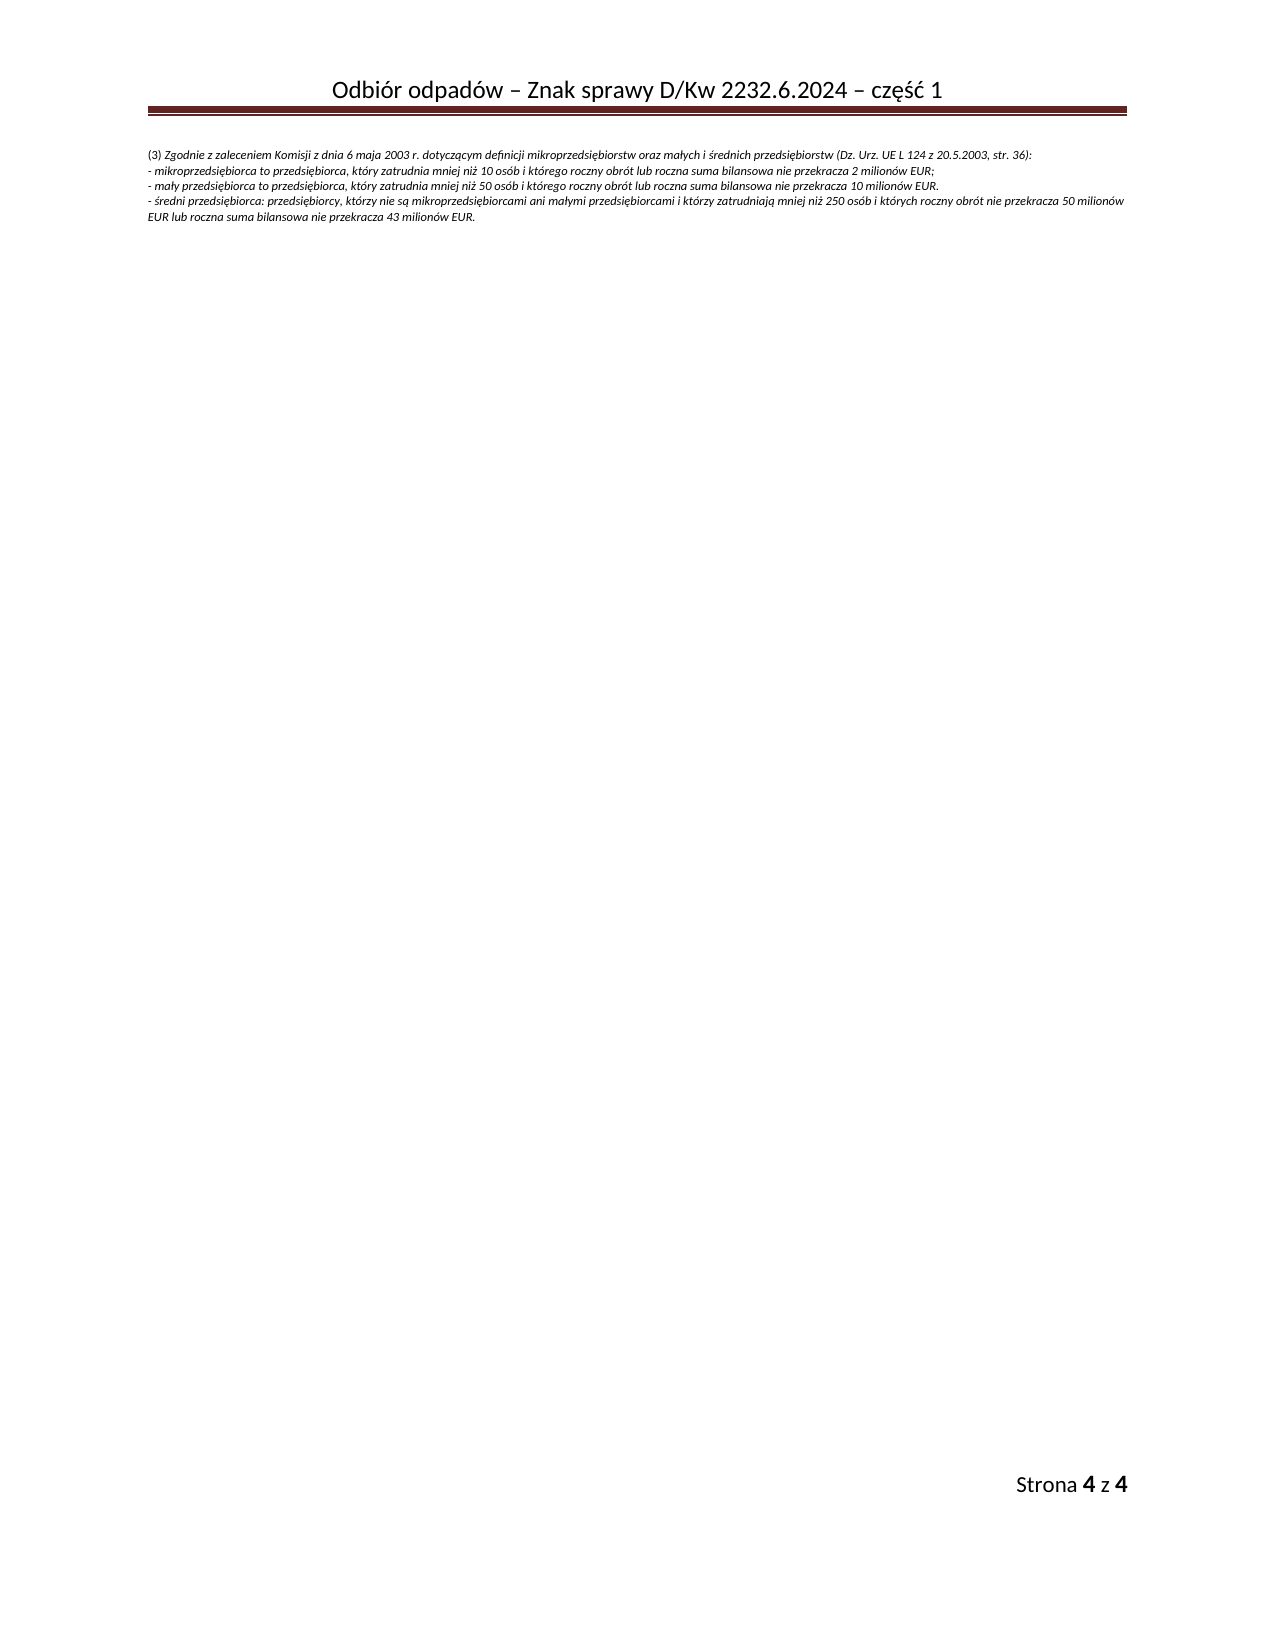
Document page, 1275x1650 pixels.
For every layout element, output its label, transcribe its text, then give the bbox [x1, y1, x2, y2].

text - mały przedsiębiorca to przedsiębiorca, który zatrudnia mniej niż 50 osób i którego roczny obrót lub roczna suma bilansowa nie przekracza 10 milionów EUR. [148, 178, 1127, 193]
text - średni przedsiębiorca: przedsiębiorcy, którzy nie są mikroprzedsiębiorcami ani małymi przedsiębiorcami i którzy zatrudniają mniej niż 250 osób i których roczny obrót nie przekracza 50 milionów EUR lub roczna suma bilansowa nie przekracza 43 milionów EUR. [148, 193, 1127, 224]
text - mikroprzedsiębiorca to przedsiębiorca, który zatrudnia mniej niż 10 osób i którego roczny obrót lub roczna suma bilansowa nie przekracza 2 milionów EUR; [148, 163, 1127, 178]
text (3) Zgodnie z zaleceniem Komisji z dnia 6 maja 2003 r. dotyczącym definicji mikroprzedsiębiorstw oraz małych i średnich przedsiębiorstw (Dz. Urz. UE L 124 z 20.5.2003, str. 36): [148, 148, 1127, 163]
